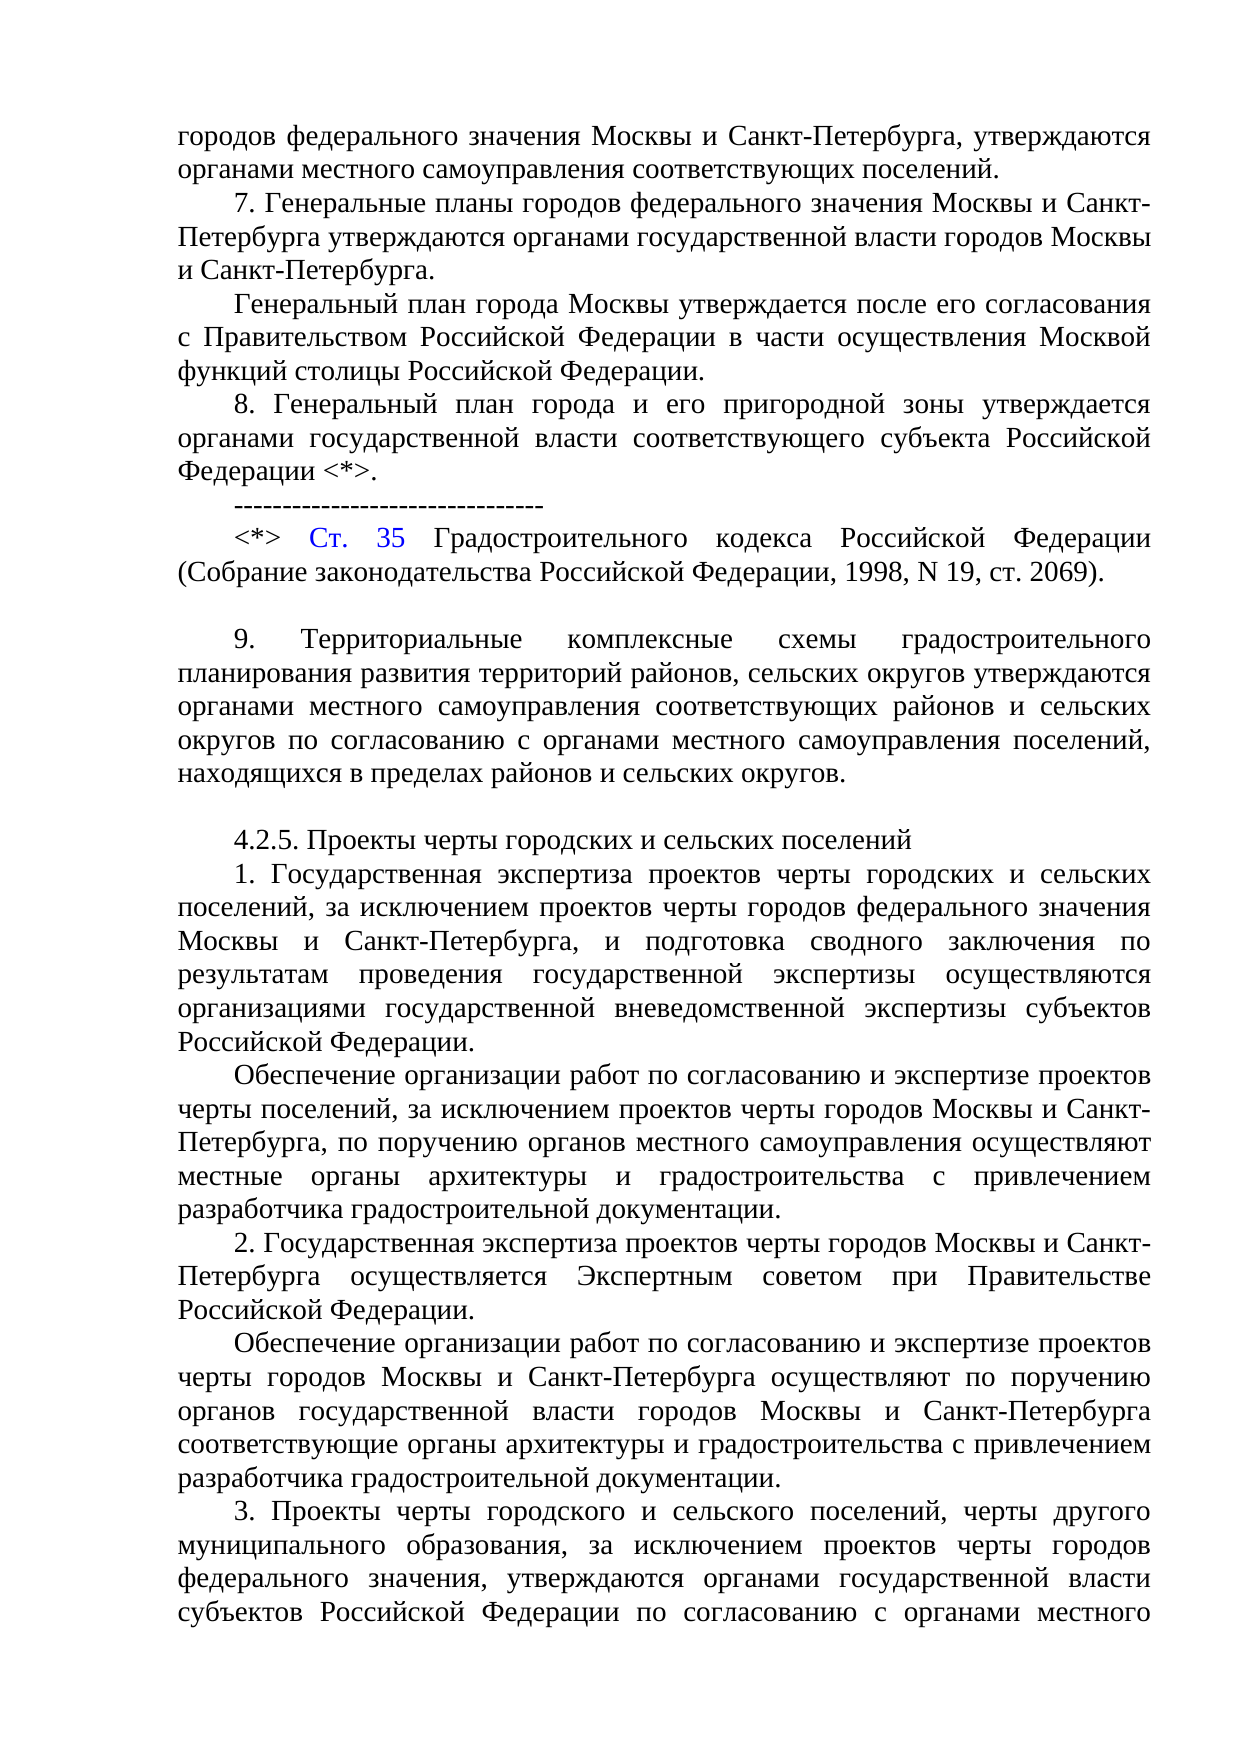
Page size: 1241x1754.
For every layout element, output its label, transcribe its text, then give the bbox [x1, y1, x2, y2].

text Обеспечение организации работ по согласованию и экспертизе проектов черты городов Москвы и Санкт-Петербурга осуществляют по поручению органов государственной власти городов Москвы и Санкт-Петербурга соответствующие органы архитектуры и градостроительства с привлечением разработчика градостроительной документации. [177, 1326, 1152, 1493]
text <*> Ст. 35 Градостроительного кодекса Российской Федерации (Собрание законодательства Российской Федерации, 1998, N 19, ст. 2069). [177, 521, 1152, 588]
text Генеральный план города Москвы утверждается после его согласования с Правительством Российской Федерации в части осуществления Москвой функций столицы Российской Федерации. [177, 286, 1152, 386]
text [177, 118, 1152, 185]
text Обеспечение организации работ по согласованию и экспертизе проектов черты поселений, за исключением проектов черты городов Москвы и Санкт-Петербурга, по поручению органов местного самоуправления осуществляют местные органы архитектуры и градостроительства с привлечением разработчика градостроительной документации. [177, 1057, 1152, 1225]
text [177, 1493, 1152, 1627]
text 4.2.5. Проекты черты городских и сельских поселений [177, 822, 1152, 856]
text -------------------------------- [177, 487, 1152, 521]
text 7. Генеральные планы городов федерального значения Москвы и Санкт-Петербурга утверждаются органами государственной власти городов Москвы и Санкт-Петербурга. [177, 185, 1152, 286]
text 1. Государственная экспертиза проектов черты городских и сельских поселений, за исключением проектов черты городов федерального значения Москвы и Санкт-Петербурга, и подготовка сводного заключения по результатам проведения государственной экспертизы осуществляются организациями государственной вневедомственной экспертизы субъектов Российской Федерации. [177, 856, 1152, 1057]
text 9. Территориальные комплексные схемы градостроительного планирования развития территорий районов, сельских округов утверждаются органами местного самоуправления соответствующих районов и сельских округов по согласованию с органами местного самоуправления поселений, находящихся в пределах районов и сельских округов. [177, 621, 1152, 789]
text 8. Генеральный план города и его пригородной зоны утверждается органами государственной власти соответствующего субъекта Российской Федерации <*>. [177, 386, 1152, 487]
text 2. Государственная экспертиза проектов черты городов Москвы и Санкт-Петербурга осуществляется Экспертным советом при Правительстве Российской Федерации. [177, 1225, 1152, 1326]
